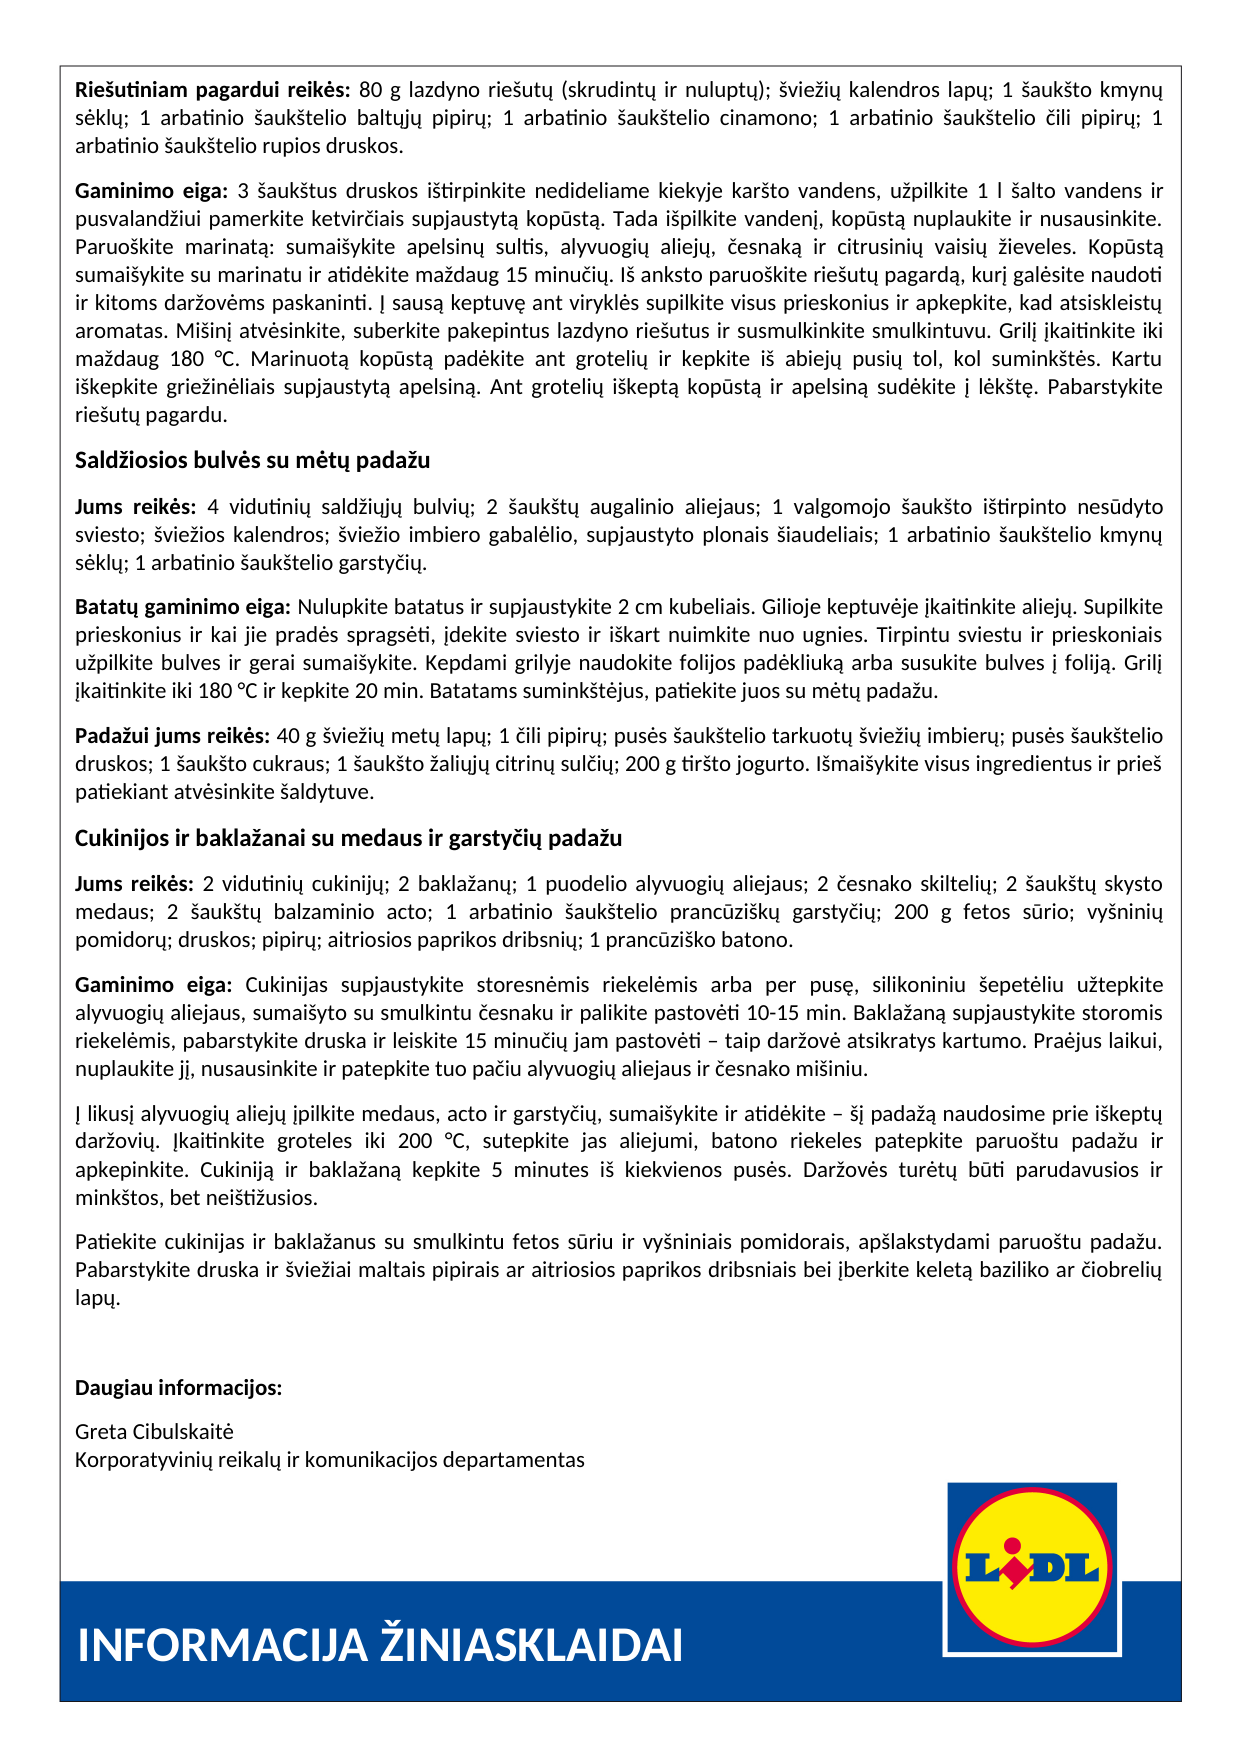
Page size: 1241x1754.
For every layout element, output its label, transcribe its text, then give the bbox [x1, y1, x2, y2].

text Cukinijos ir baklažanai su medaus ir garstyčių padažu [75, 822, 1165, 852]
text Saldžiosios bulvės su mėtų padažu [75, 444, 1165, 475]
text Korporatyvinių reikalų ir komunikacijos departamentas [75, 1446, 1165, 1473]
text Jums reikės: 4 vidutinių saldžiųjų bulvių; 2 šaukštų augalinio aliejaus; 1 valgomojo šaukšto ištirpinto nesūdyto sviesto; šviežios kalendros; šviežio imbiero gabalėlio, supjaustyto plonais šiaudeliais; 1 arbatinio šaukštelio kmynų sėklų; 1 arbatinio šaukštelio garstyčių. [75, 492, 1165, 576]
text Patiekite cukinijas ir baklažanus su smulkintu fetos sūriu ir vyšniniais pomidorais, apšlakstydami paruoštu padažu. Pabarstykite druska ir šviežiai maltais pipirais ar aitriosios paprikos dribsniais bei įberkite keletą baziliko ar čiobrelių lapų. [75, 1227, 1165, 1311]
text Padažui jums reikės: 40 g šviežių metų lapų; 1 čili pipirų; pusės šaukštelio tarkuotų šviežių imbierų; pusės šaukštelio druskos; 1 šaukšto cukraus; 1 šaukšto žaliųjų citrinų sulčių; 200 g tiršto jogurto. Išmaišykite visus ingredientus ir prieš patiekiant atvėsinkite šaldytuve. [75, 721, 1165, 805]
text Riešutiniam pagardui reikės: 80 g lazdyno riešutų (skrudintų ir nuluptų); šviežių kalendros lapų; 1 šaukšto kmynų sėklų; 1 arbatinio šaukštelio baltųjų pipirų; 1 arbatinio šaukštelio cinamono; 1 arbatinio šaukštelio čili pipirų; 1 arbatinio šaukštelio rupios druskos. [75, 75, 1165, 159]
picture [0, 6, 1241, 1754]
text Į likusį alyvuogių aliejų įpilkite medaus, acto ir garstyčių, sumaišykite ir atidėkite – šį padažą naudosime prie iškeptų daržovių. Įkaitinkite groteles iki 200 °C, sutepkite jas aliejumi, batono riekeles patepkite paruoštu padažu ir apkepinkite. Cukiniją ir baklažaną kepkite 5 minutes iš kiekvienos pusės. Daržovės turėtų būti parudavusios ir minkštos, bet neištižusios. [75, 1099, 1165, 1211]
text Daugiau informacijos: [75, 1373, 1165, 1401]
text Jums reikės: 2 vidutinių cukinijų; 2 baklažanų; 1 puodelio alyvuogių aliejaus; 2 česnako skiltelių; 2 šaukštų skysto medaus; 2 šaukštų balzaminio acto; 1 arbatinio šaukštelio prancūziškų garstyčių; 200 g fetos sūrio; vyšninių pomidorų; druskos; pipirų; aitriosios paprikos dribsnių; 1 prancūziško batono. [75, 869, 1165, 953]
text Gaminimo eiga: Cukinijas supjaustykite storesnėmis riekelėmis arba per pusę, silikoniniu šepetėliu užtepkite alyvuogių aliejaus, sumaišyto su smulkintu česnaku ir palikite pastovėti 10-15 min. Baklažaną supjaustykite storomis riekelėmis, pabarstykite druska ir leiskite 15 minučių jam pastovėti – taip daržovė atsikratys kartumo. Praėjus laikui, nuplaukite jį, nusausinkite ir patepkite tuo pačiu alyvuogių aliejaus ir česnako mišiniu. [75, 970, 1165, 1082]
text Greta Cibulskaitė [75, 1417, 1165, 1446]
text Batatų gaminimo eiga: Nulupkite batatus ir supjaustykite 2 cm kubeliais. Gilioje keptuvėje įkaitinkite aliejų. Supilkite prieskonius ir kai jie pradės spragsėti, įdekite sviesto ir iškart nuimkite nuo ugnies. Tirpintu sviestu ir prieskoniais užpilkite bulves ir gerai sumaišykite. Kepdami grilyje naudokite folijos padėkliuką arba susukite bulves į foliją. Grilį įkaitinkite iki 180 °C ir kepkite 20 min. Batatams suminkštėjus, patiekite juos su mėtų padažu. [75, 592, 1165, 704]
text Gaminimo eiga: 3 šaukštus druskos ištirpinkite nedideliame kiekyje karšto vandens, užpilkite 1 l šalto vandens ir pusvalandžiui pamerkite ketvirčiais supjaustytą kopūstą. Tada išpilkite vandenį, kopūstą nuplaukite ir nusausinkite. Paruoškite marinatą: sumaišykite apelsinų sultis, alyvuogių aliejų, česnaką ir citrusinių vaisių žieveles. Kopūstą sumaišykite su marinatu ir atidėkite maždaug 15 minučių. Iš anksto paruoškite riešutų pagardą, kurį galėsite naudoti ir kitoms daržovėms paskaninti. Į sausą keptuvę ant viryklės supilkite visus prieskonius ir apkepkite, kad atsiskleistų aromatas. Mišinį atvėsinkite, suberkite pakepintus lazdyno riešutus ir susmulkinkite smulkintuvu. Grilį įkaitinkite iki maždaug 180 °C. Marinuotą kopūstą padėkite ant grotelių ir kepkite iš abiejų pusių tol, kol suminkštės. Kartu iškepkite griežinėliais supjaustytą apelsiną. Ant grotelių iškeptą kopūstą ir apelsiną sudėkite į lėkštę. Pabarstykite riešutų pagardu. [75, 176, 1165, 428]
